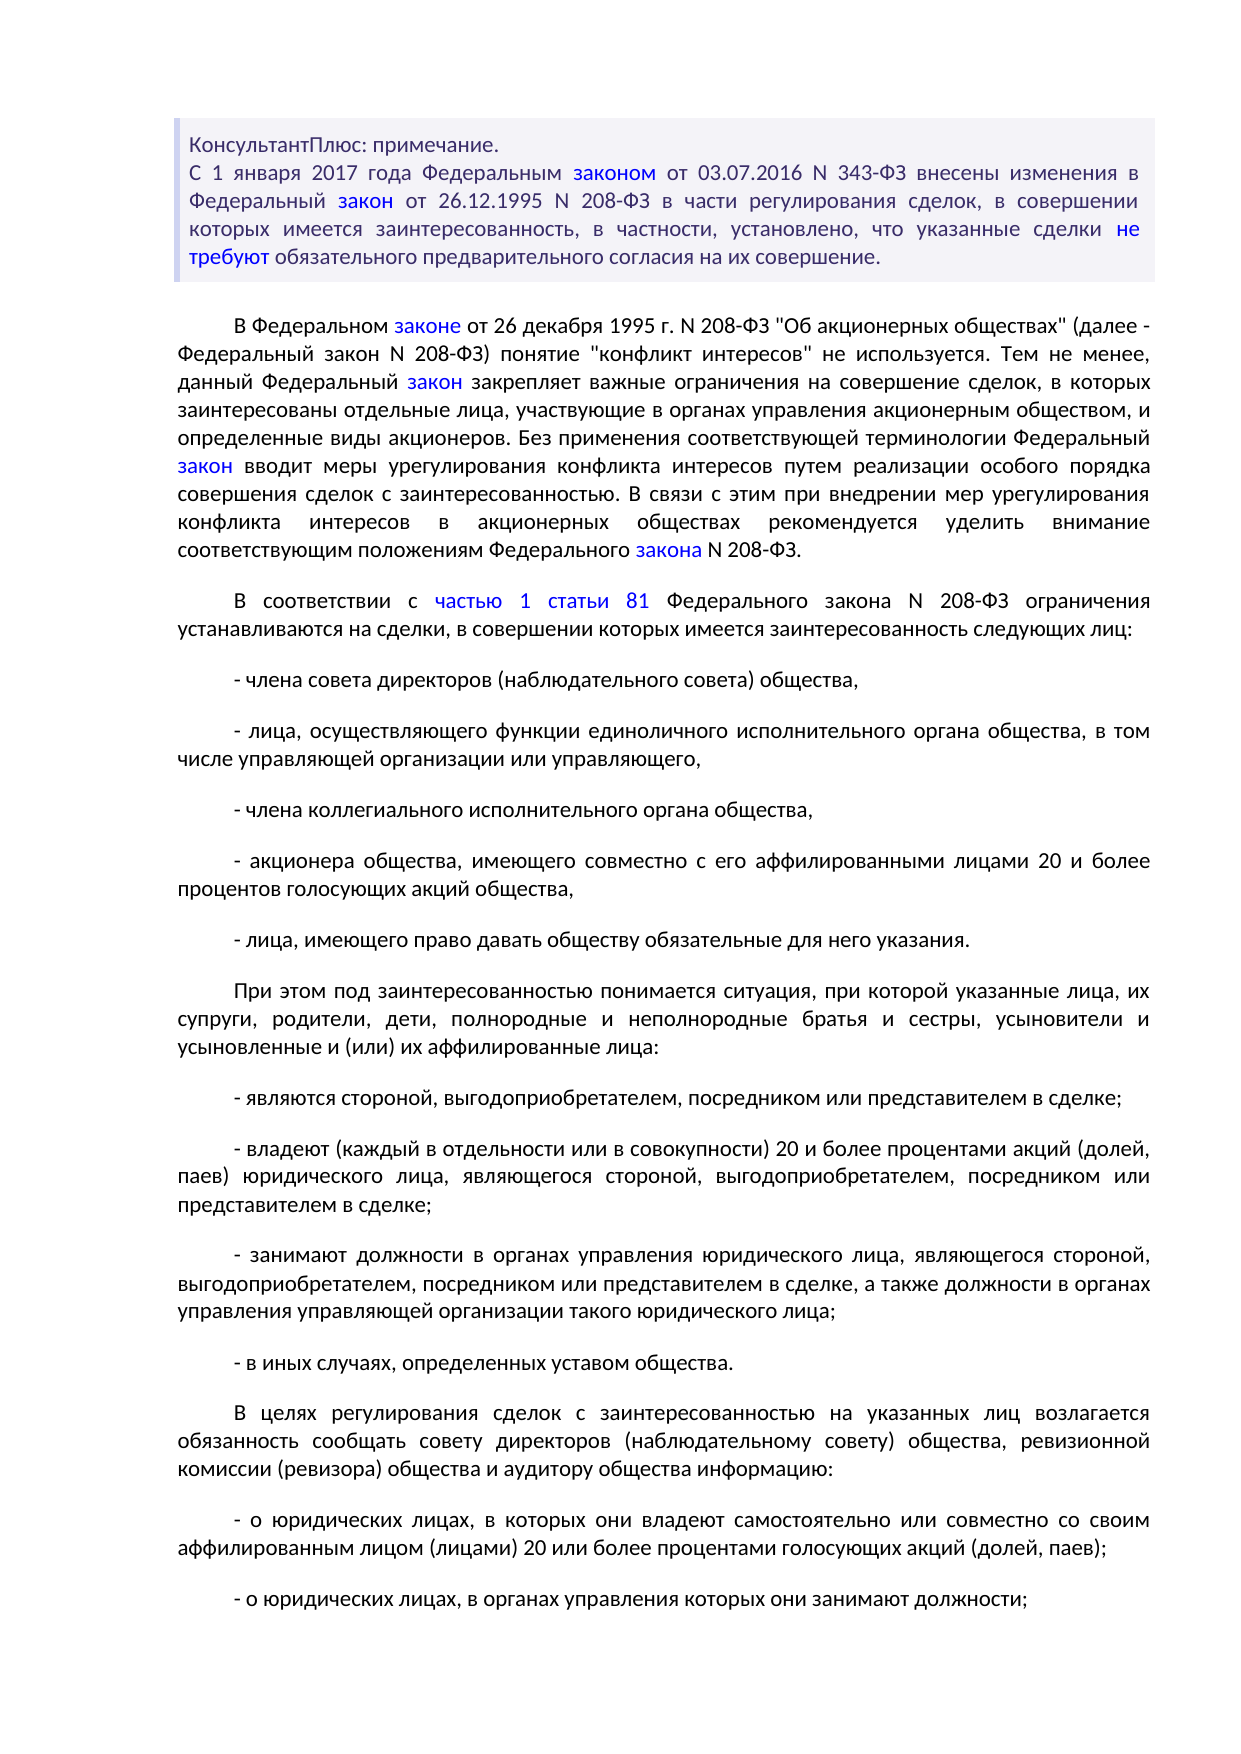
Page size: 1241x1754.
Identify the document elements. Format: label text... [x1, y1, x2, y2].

text В соответствии с частью 1 статьи 81 Федерального закона N 208-ФЗ ограничения устанавливаются на сделки, в совершении которых имеется заинтересованность следующих лиц: [177, 586, 1152, 642]
text - акционера общества, имеющего совместно с его аффилированными лицами 20 и более процентов голосующих акций общества, [177, 846, 1152, 902]
text - лица, имеющего право давать обществу обязательные для него указания. [177, 925, 1152, 953]
text - владеют (каждый в отдельности или в совокупности) 20 и более процентами акций (долей, паев) юридического лица, являющегося стороной, выгодоприобретателем, посредником или представителем в сделке; [177, 1134, 1152, 1218]
text - лица, осуществляющего функции единоличного исполнительного органа общества, в том числе управляющей организации или управляющего, [177, 716, 1152, 772]
text - являются стороной, выгодоприобретателем, посредником или представителем в сделке; [177, 1083, 1152, 1111]
text При этом под заинтересованностью понимается ситуация, при которой указанные лица, их супруги, родители, дети, полнородные и неполнородные братья и сестры, усыновители и усыновленные и (или) их аффилированные лица: [177, 976, 1152, 1060]
text В целях регулирования сделок с заинтересованностью на указанных лиц возлагается обязанность сообщать совету директоров (наблюдательному совету) общества, ревизионной комиссии (ревизора) общества и аудитору общества информацию: [177, 1398, 1152, 1483]
text - о юридических лицах, в которых они владеют самостоятельно или совместно со своим аффилированным лицом (лицами) 20 или более процентами голосующих акций (долей, паев); [177, 1506, 1152, 1562]
text - занимают должности в органах управления юридического лица, являющегося стороной, выгодоприобретателем, посредником или представителем в сделке, а также должности в органах управления управляющей организации такого юридического лица; [177, 1241, 1152, 1325]
text В Федеральном законе от 26 декабря 1995 г. N 208-ФЗ "Об акционерных обществах" (далее - Федеральный закон N 208-ФЗ) понятие "конфликт интересов" не используется. Тем не менее, данный Федеральный закон закрепляет важные ограничения на совершение сделок, в которых заинтересованы отдельные лица, участвующие в органах управления акционерным обществом, и определенные виды акционеров. Без применения соответствующей терминологии Федеральный закон вводит меры урегулирования конфликта интересов путем реализации особого порядка совершения сделок с заинтересованностью. В связи с этим при внедрении мер урегулирования конфликта интересов в акционерных обществах рекомендуется уделить внимание соответствующим положениям Федерального закона N 208-ФЗ. [177, 311, 1152, 563]
text - члена коллегиального исполнительного органа общества, [177, 795, 1152, 823]
table_header КонсультантПлюс: примечание. С 1 января 2017 года Федеральным законом от 03.07.2016 N 343-ФЗ внесены изменения в Федеральный закон от 26.12.1995 N 208-ФЗ в части регулирования сделок, в совершении которых имеется заинтересованность, в частности, установлено, что указанные сделки не требуют обязательного предварительного согласия на их совершение. [180, 118, 1149, 282]
text - члена совета директоров (наблюдательного совета) общества, [177, 665, 1152, 693]
text - о юридических лицах, в органах управления которых они занимают должности; [177, 1584, 1152, 1612]
text - в иных случаях, определенных уставом общества. [177, 1348, 1152, 1376]
